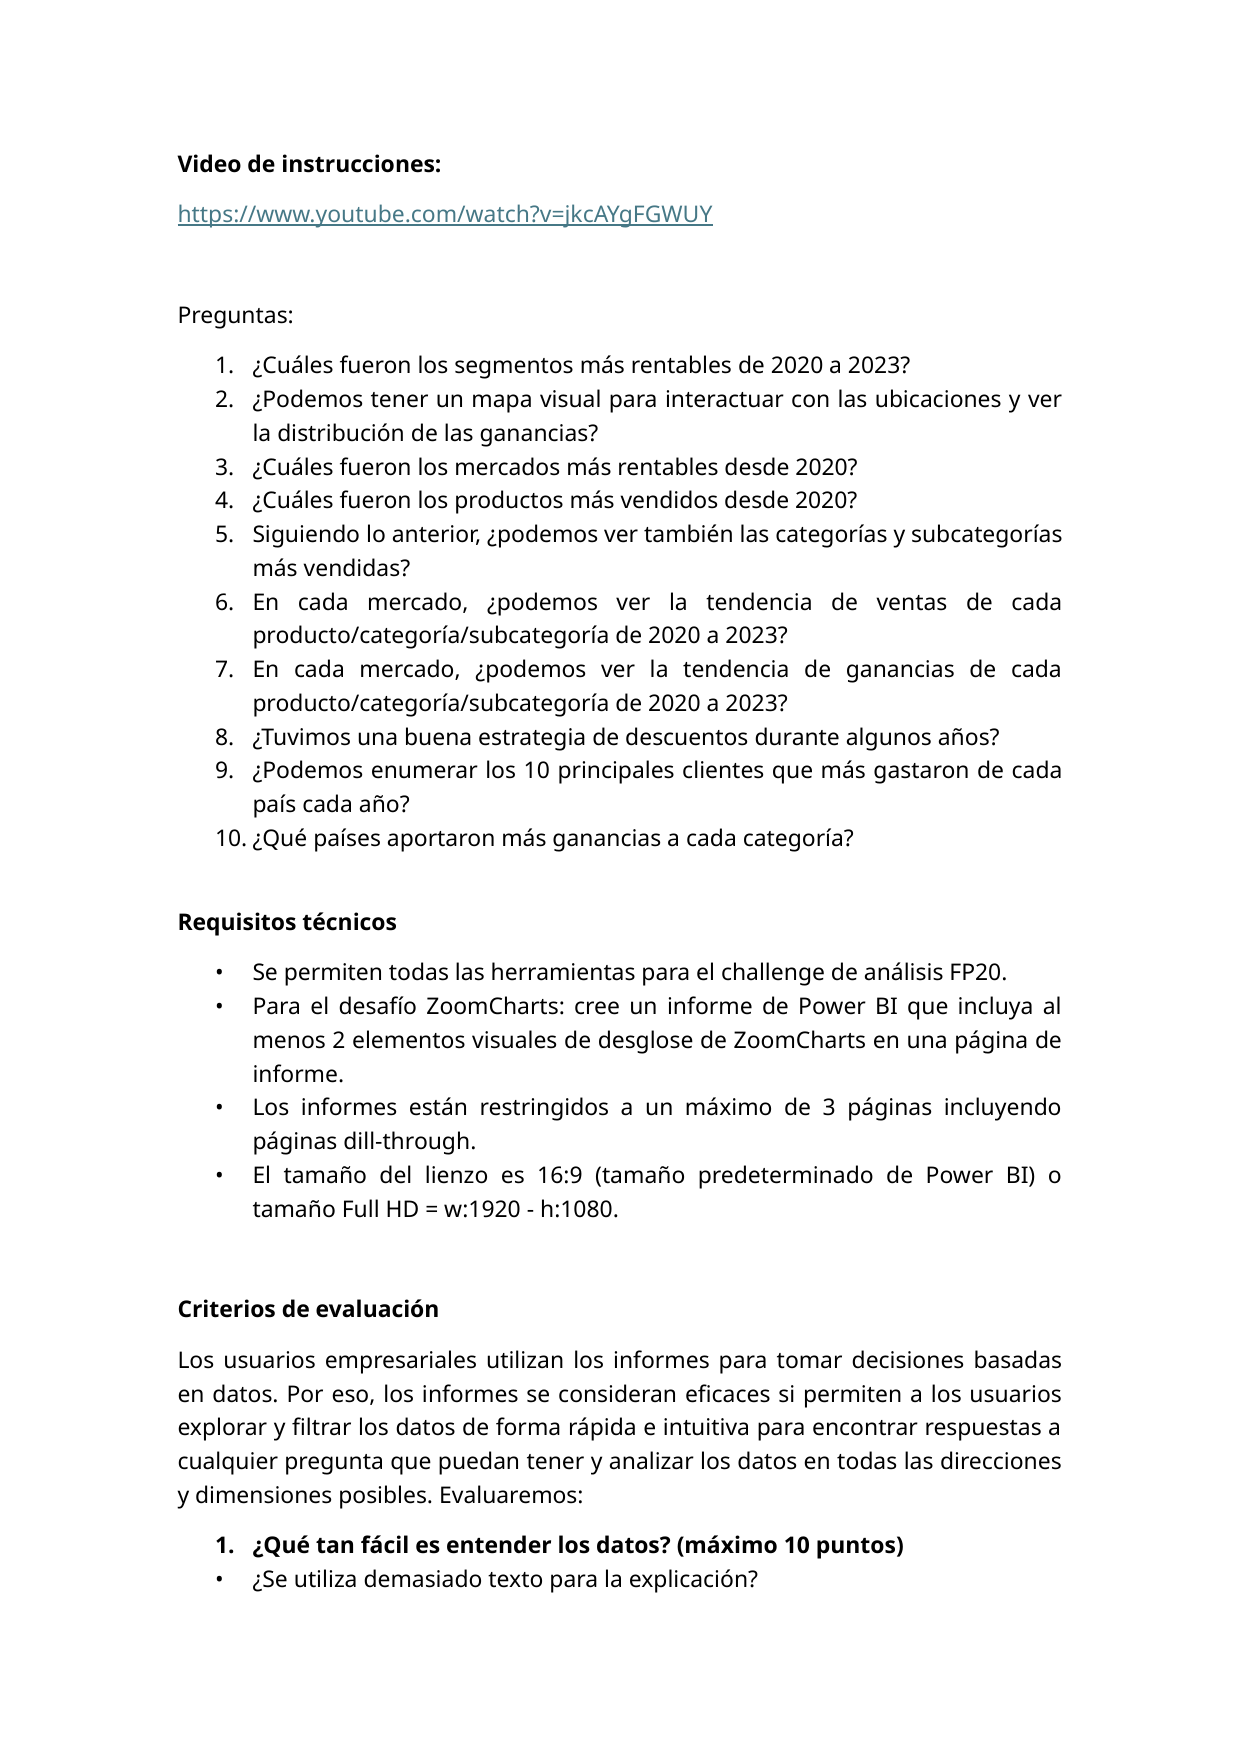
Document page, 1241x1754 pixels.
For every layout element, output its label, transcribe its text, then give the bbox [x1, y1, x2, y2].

list ¿Cuáles fueron los mercados más rentables desde 2020? [215, 451, 1063, 482]
list Se permiten todas las herramientas para el challenge de análisis FP20. [215, 956, 1063, 988]
list ¿Podemos tener un mapa visual para interactuar con las ubicaciones y ver la distribución de las ganancias? [215, 383, 1063, 448]
list Siguiendo lo anterior, ¿podemos ver también las categorías y subcategorías más vendidas? [215, 518, 1063, 583]
list ¿Cuáles fueron los productos más vendidos desde 2020? [215, 484, 1063, 516]
text Criterios de evaluación [177, 1293, 1063, 1325]
list En cada mercado, ¿podemos ver la tendencia de ganancias de cada producto/categoría/subcategoría de 2020 a 2023? [215, 653, 1063, 718]
list ¿Tuvimos una buena estrategia de descuentos durante algunos años? [215, 721, 1063, 752]
list ¿Cuáles fueron los segmentos más rentables de 2020 a 2023? [215, 349, 1063, 381]
list ¿Qué países aportaron más ganancias a cada categoría? [215, 822, 1063, 853]
list ¿Qué tan fácil es entender los datos? (máximo 10 puntos) [215, 1529, 1063, 1561]
list ¿Se utiliza demasiado texto para la explicación? [215, 1563, 1063, 1594]
text https://www.youtube.com/watch?v=jkcAYgFGWUY [177, 198, 1063, 229]
list El tamaño del lienzo es 16:9 (tamaño predeterminado de Power BI) o tamaño Full HD = w:1920 - h:1080. [215, 1159, 1063, 1224]
list Los informes están restringidos a un máximo de 3 páginas incluyendo páginas dill-through. [215, 1091, 1063, 1156]
text Requisitos técnicos [177, 906, 1063, 937]
list En cada mercado, ¿podemos ver la tendencia de ventas de cada producto/categoría/subcategoría de 2020 a 2023? [215, 586, 1063, 651]
text Preguntas: [177, 299, 1063, 330]
list ¿Podemos enumerar los 10 principales clientes que más gastaron de cada país cada año? [215, 754, 1063, 819]
list Para el desafío ZoomCharts: cree un informe de Power BI que incluya al menos 2 elementos visuales de desglose de ZoomCharts en una página de informe. [215, 990, 1063, 1089]
text Video de instrucciones: [177, 148, 1063, 179]
text Los usuarios empresariales utilizan los informes para tomar decisiones basadas en datos. Por eso, los informes se consideran eficaces si permiten a los usuarios explorar y filtrar los datos de forma rápida e intuitiva para encontrar respuestas a cualquier pregunta que puedan tener y analizar los datos en todas las direcciones y dimensiones posibles. Evaluaremos: [177, 1344, 1063, 1510]
